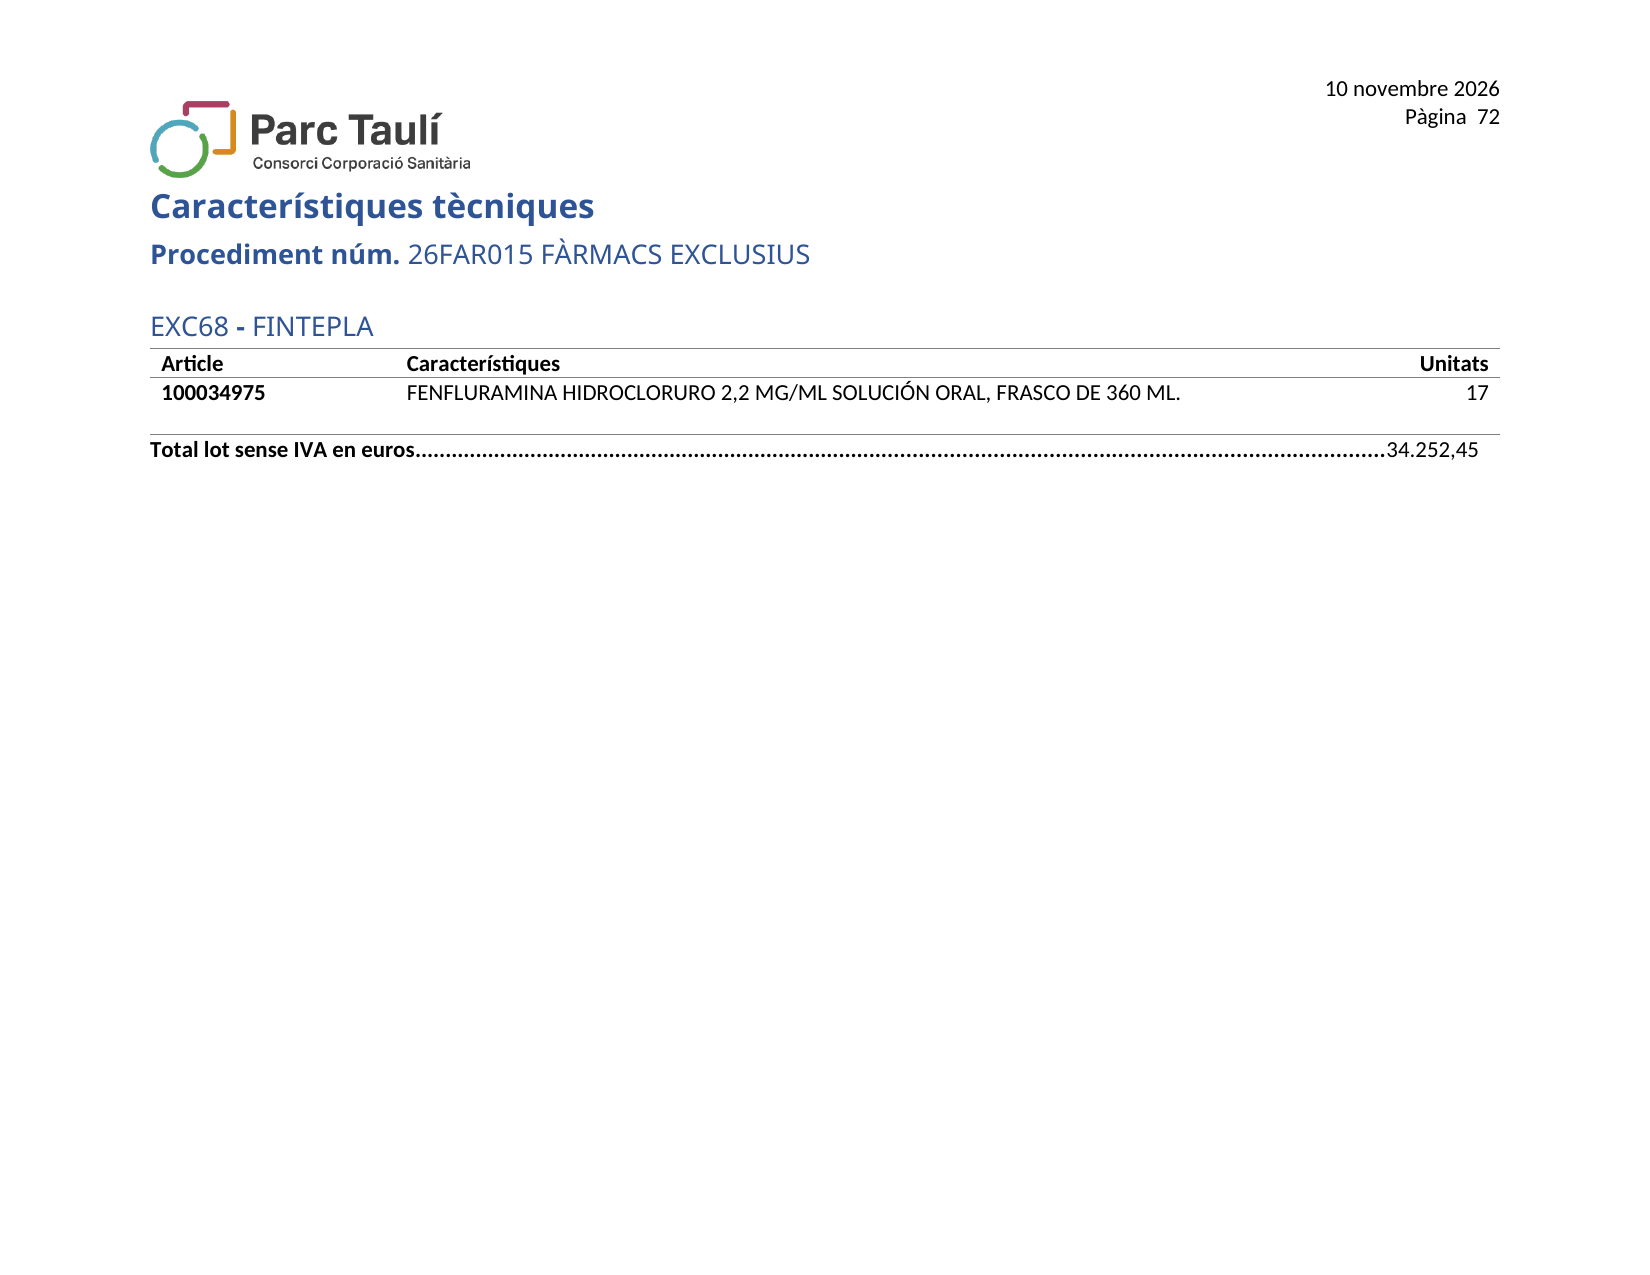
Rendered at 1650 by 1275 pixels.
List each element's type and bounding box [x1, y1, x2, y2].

picture [150, 101, 470, 178]
